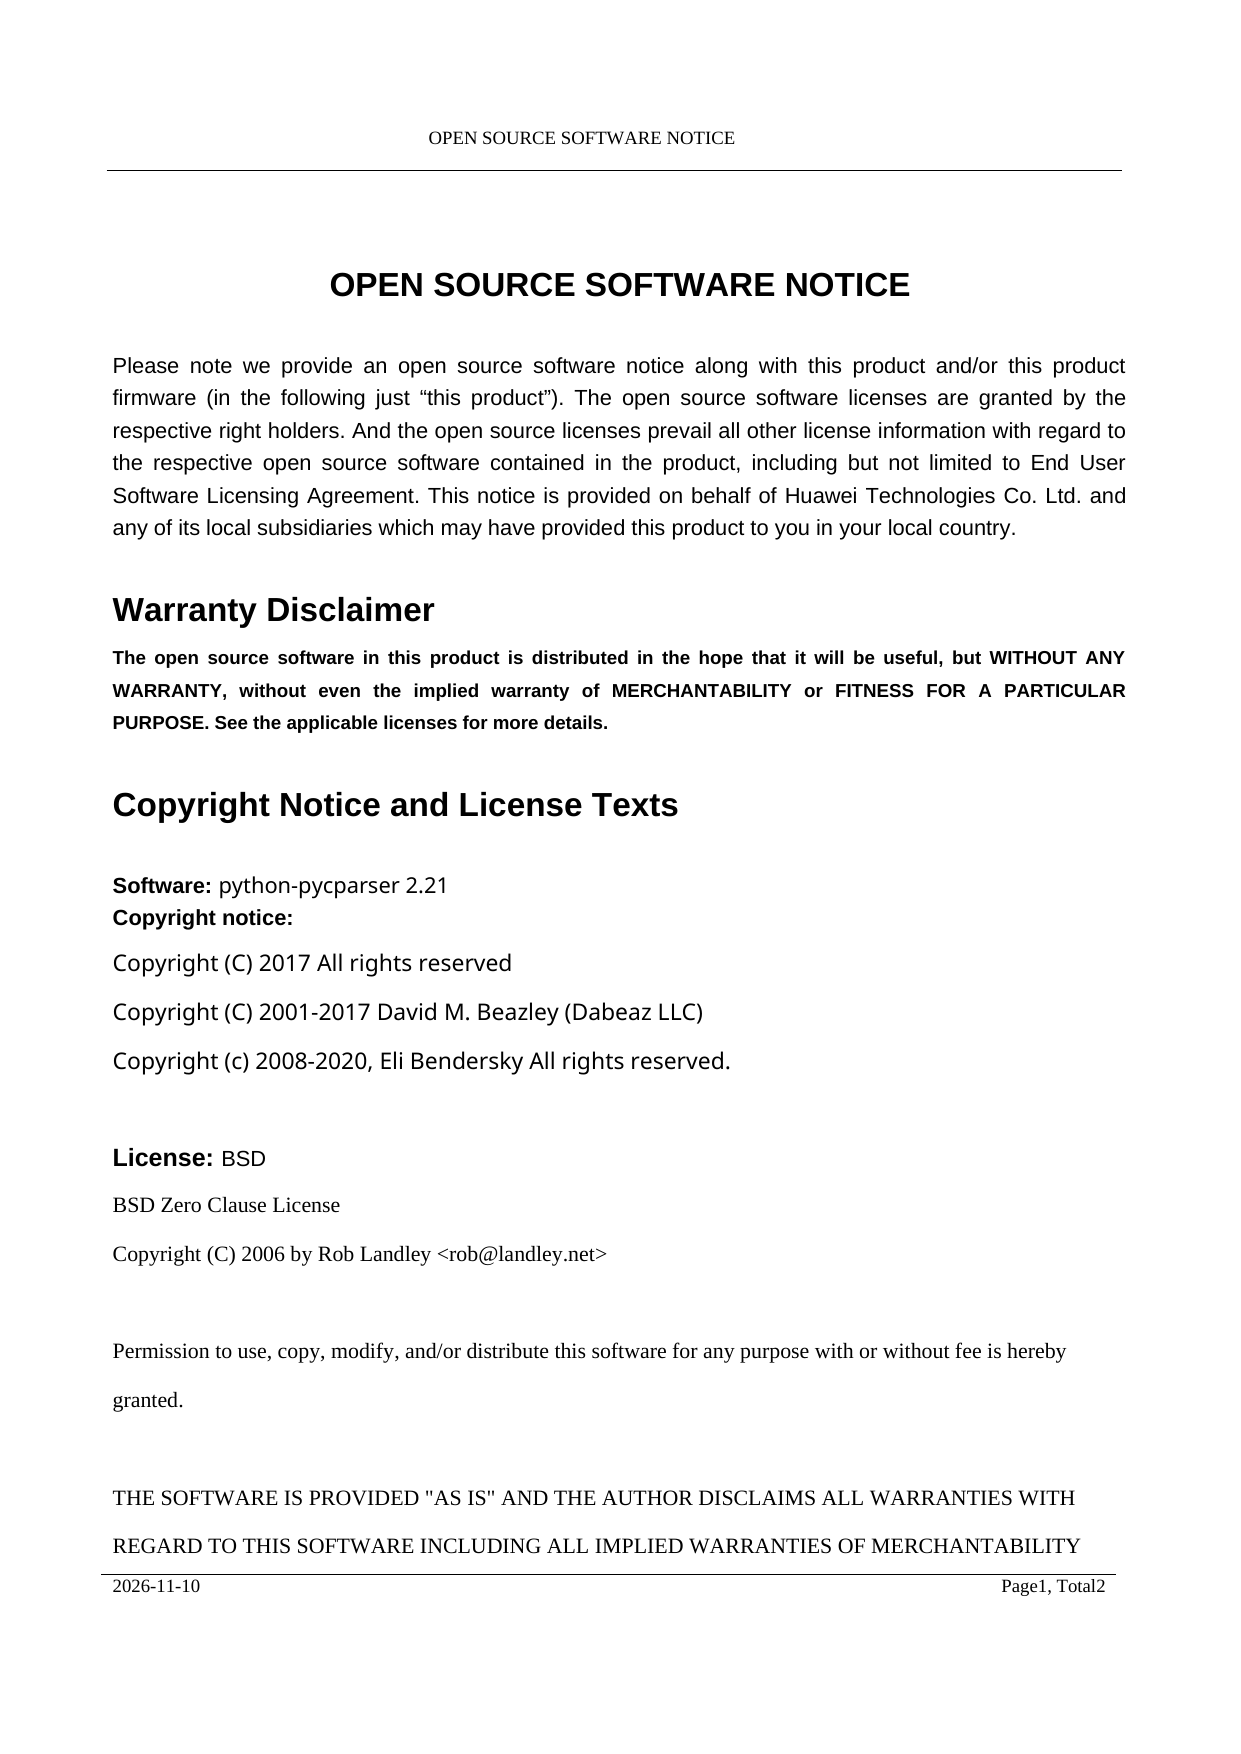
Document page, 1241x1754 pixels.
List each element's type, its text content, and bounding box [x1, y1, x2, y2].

text Software: python-pycparser 2.21 [112, 869, 1128, 901]
text Warranty Disclaimer [112, 576, 1128, 641]
text The open source software in this product is distributed in the hope that it will be useful, but WITHOUT ANY WARRANTY, without even the implied warranty of MERCHANTABILITY or FITNESS FOR A PARTICULAR PURPOSE. See the applicable licenses for more details. [112, 641, 1128, 739]
text Copyright notice: [112, 901, 1128, 934]
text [112, 1188, 1128, 1562]
text OPEN SOURCE SOFTWARE NOTICE [112, 251, 1128, 316]
text Copyright (C) 2017 All rights reserved Copyright (C) 2001-2017 David M. Beazley (Dabeaz LLC) Copyright (c) 2008-2020, Eli Bendersky All rights reserved. [112, 947, 1128, 1125]
text Copyright Notice and License Texts [112, 771, 1128, 836]
text Please note we provide an open source software notice along with this product and/or this product firmware (in the following just “this product”). The open source software licenses are granted by the respective right holders. And the open source licenses prevail all other license information with regard to the respective open source software contained in the product, including but not limited to End User Software Licensing Agreement. This notice is provided on behalf of Huawei Technologies Co. Ltd. and any of its local subsidiaries which may have provided this product to you in your local country. [112, 349, 1128, 544]
text License: BSD [112, 1142, 1128, 1174]
